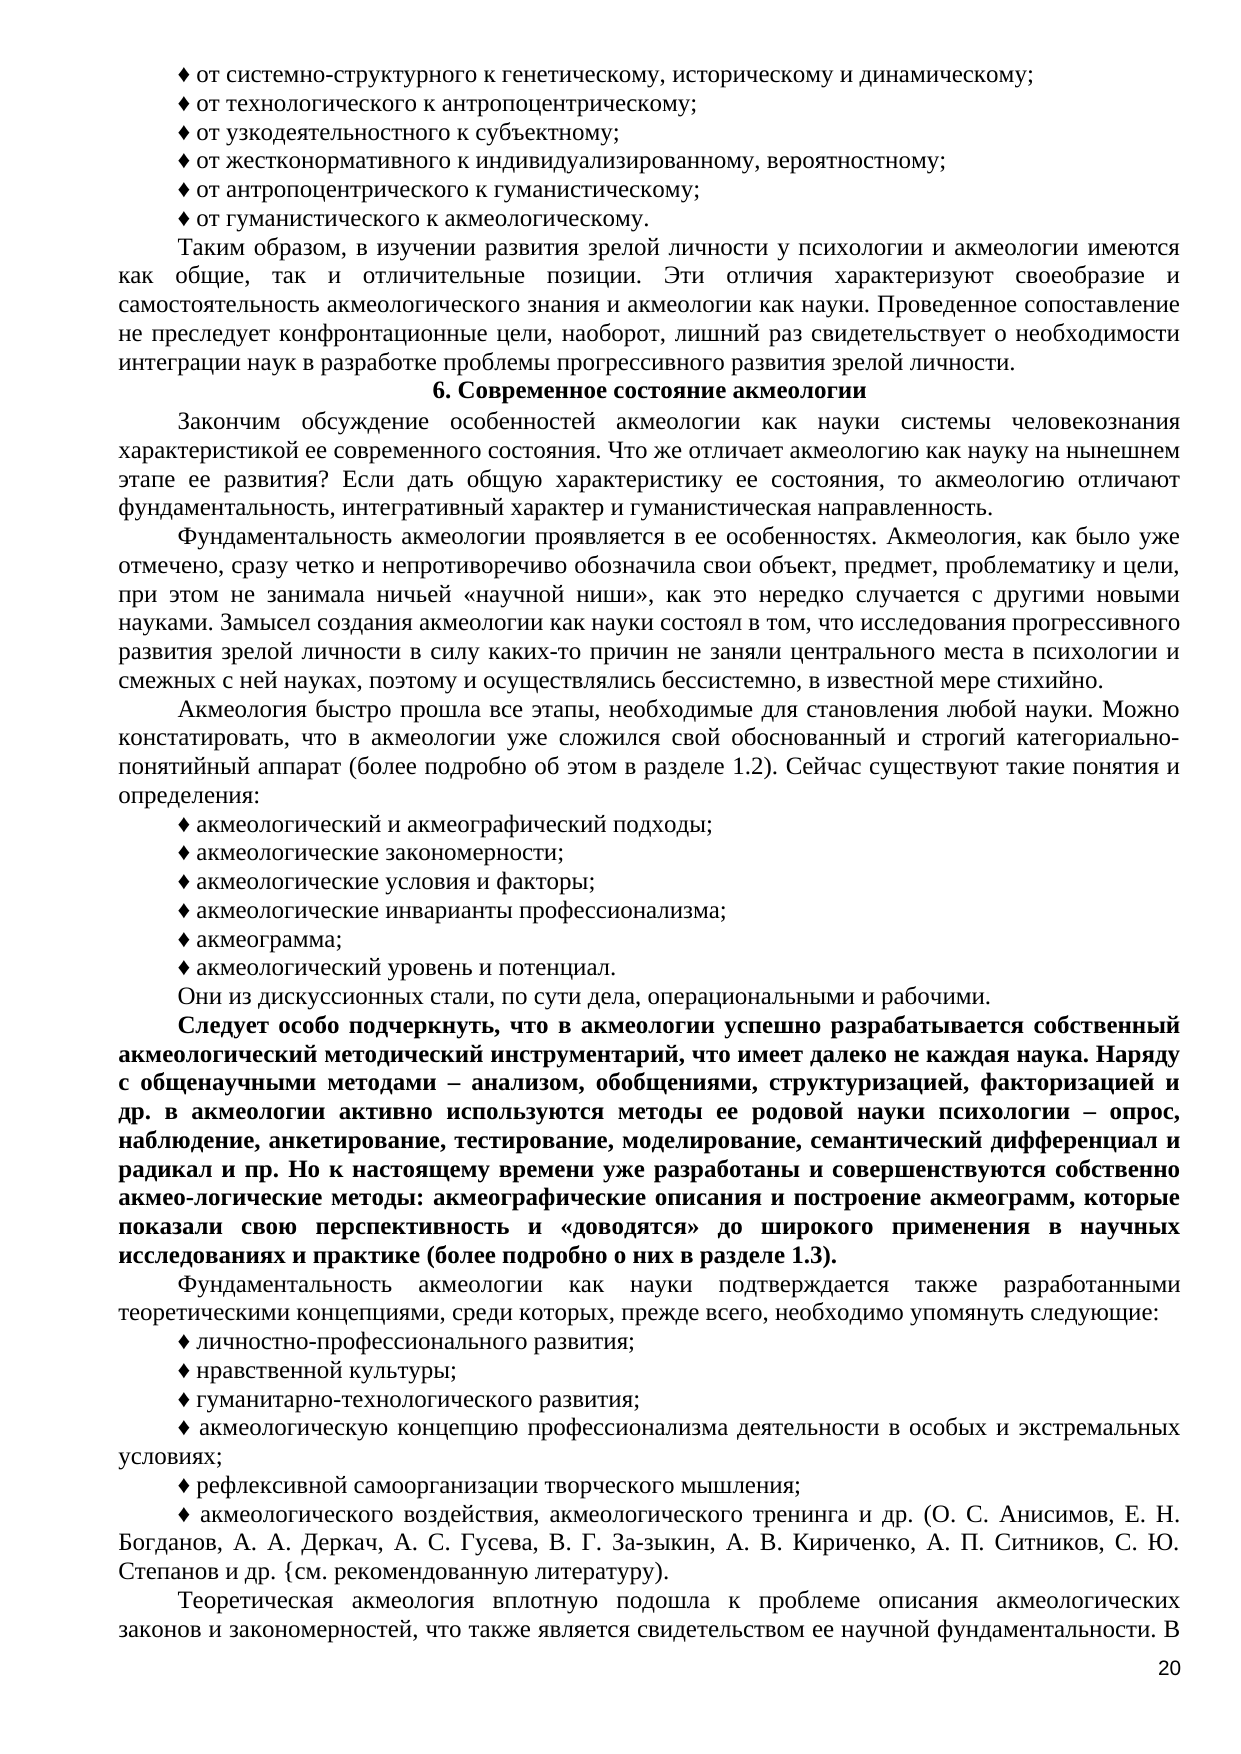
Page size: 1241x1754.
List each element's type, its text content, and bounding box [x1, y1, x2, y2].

text ♦ акмеологический и акмеографический подходы; [118, 809, 1181, 837]
text ♦ от технологического к антропоцентрическому; [118, 88, 1181, 117]
text ♦ от жестконормативного к индивидуализированному, вероятностному; [118, 145, 1181, 174]
text Фундаментальность акмеологии проявляется в ее особенностях. Акмеология, как было уже отмечено, сразу четко и непротиворечиво обозначила свои объект, предмет, проблематику и цели, при этом не занимала ничьей «научной ниши», как это нередко случается с другими новыми науками. Замысел создания акмеологии как науки состоял в том, что исследования прогрессивного развития зрелой личности в силу каких-то причин не заняли центрального места в психологии и смежных с ней науках, поэтому и осуществлялись бессистемно, в известной мере стихийно. [118, 521, 1181, 694]
text Фундаментальность акмеологии как науки подтверждается также разработанными теоретическими концепциями, среди которых, прежде всего, необходимо упомянуть следующие: [118, 1269, 1181, 1326]
text Закончим обсуждение особенностей акмеологии как науки системы человекознания характеристикой ее современного состояния. Что же отличает акмеологию как науку на нынешнем этапе ее развития? Если дать общую характеристику ее состояния, то акмеологию отличают фундаментальность, интегративный характер и гуманистическая направленность. [118, 406, 1181, 521]
text ♦ нравственной культуры; [118, 1355, 1181, 1384]
text ♦ от гуманистического к акмеологическому. [118, 203, 1181, 232]
subtitle 6. Современное состояние акмеологии [118, 375, 1181, 404]
text ♦ от системно-структурного к генетическому, историческому и динамическому; [118, 59, 1181, 88]
text Таким образом, в изучении развития зрелой личности у психологии и акмеологии имеются как общие, так и отличительные позиции. Эти отличия характеризуют своеобразие и самостоятельность акмеологического знания и акмеологии как науки. Проведенное сопоставление не преследует конфронтационные цели, наоборот, лишний раз свидетельствует о необходимости интеграции наук в разработке проблемы прогрессивного развития зрелой личности. [118, 232, 1181, 375]
text ♦ личностно-профессионального развития; [118, 1326, 1181, 1355]
text ♦ акмеологический уровень и потенциал. [118, 952, 1181, 981]
text Акмеология быстро прошла все этапы, необходимые для становления любой науки. Можно констатировать, что в акмеологии уже сложился свой обоснованный и строгий категориально-понятийный аппарат (более подробно об этом в разделе 1.2). Сейчас существуют такие понятия и определения: [118, 694, 1181, 809]
text ♦ гуманитарно-технологического развития; [118, 1384, 1181, 1412]
text Следует особо подчеркнуть, что в акмеологии успешно разрабатывается собственный акмеологический методический инструментарий, что имеет далеко не каждая наука. Наряду с общенаучными методами – анализом, обобщениями, структуризацией, факторизацией и др. в акмеологии активно используются методы ее родовой науки психологии – опрос, наблюдение, анкетирование, тестирование, моделирование, семантический дифференциал и радикал и пр. Но к настоящему времени уже разработаны и совершенствуются собственно акмео-логические методы: акмеографические описания и построение акмеограмм, которые показали свою перспективность и «доводятся» до широкого применения в научных исследованиях и практике (более подробно о них в разделе 1.3). [118, 1010, 1181, 1269]
text ♦ акмеологические условия и факторы; [118, 866, 1181, 895]
text ♦ рефлексивной самоорганизации творческого мышления; [118, 1470, 1181, 1499]
text Они из дискуссионных стали, по сути дела, операциональными и рабочими. [118, 981, 1181, 1010]
text ♦ акмеологического воздействия, акмеологического тренинга и др. (О. С. Анисимов, Е. Н. Богданов, А. А. Деркач, А. С. Гусева, В. Г. За-зыкин, А. В. Кириченко, А. П. Ситников, С. Ю. Степанов и др. {см. рекомендованную литературу). [118, 1499, 1181, 1585]
text ♦ акмеологическую концепцию профессионализма деятельности в особых и экстремальных условиях; [118, 1412, 1181, 1470]
text ♦ от антропоцентрического к гуманистическому; [118, 174, 1181, 203]
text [118, 1585, 1181, 1642]
text ♦ акмеограмма; [118, 924, 1181, 952]
text ♦ от узкодеятельностного к субъектному; [118, 117, 1181, 145]
text ♦ акмеологические закономерности; [118, 837, 1181, 866]
text ♦ акмеологические инварианты профессионализма; [118, 895, 1181, 924]
